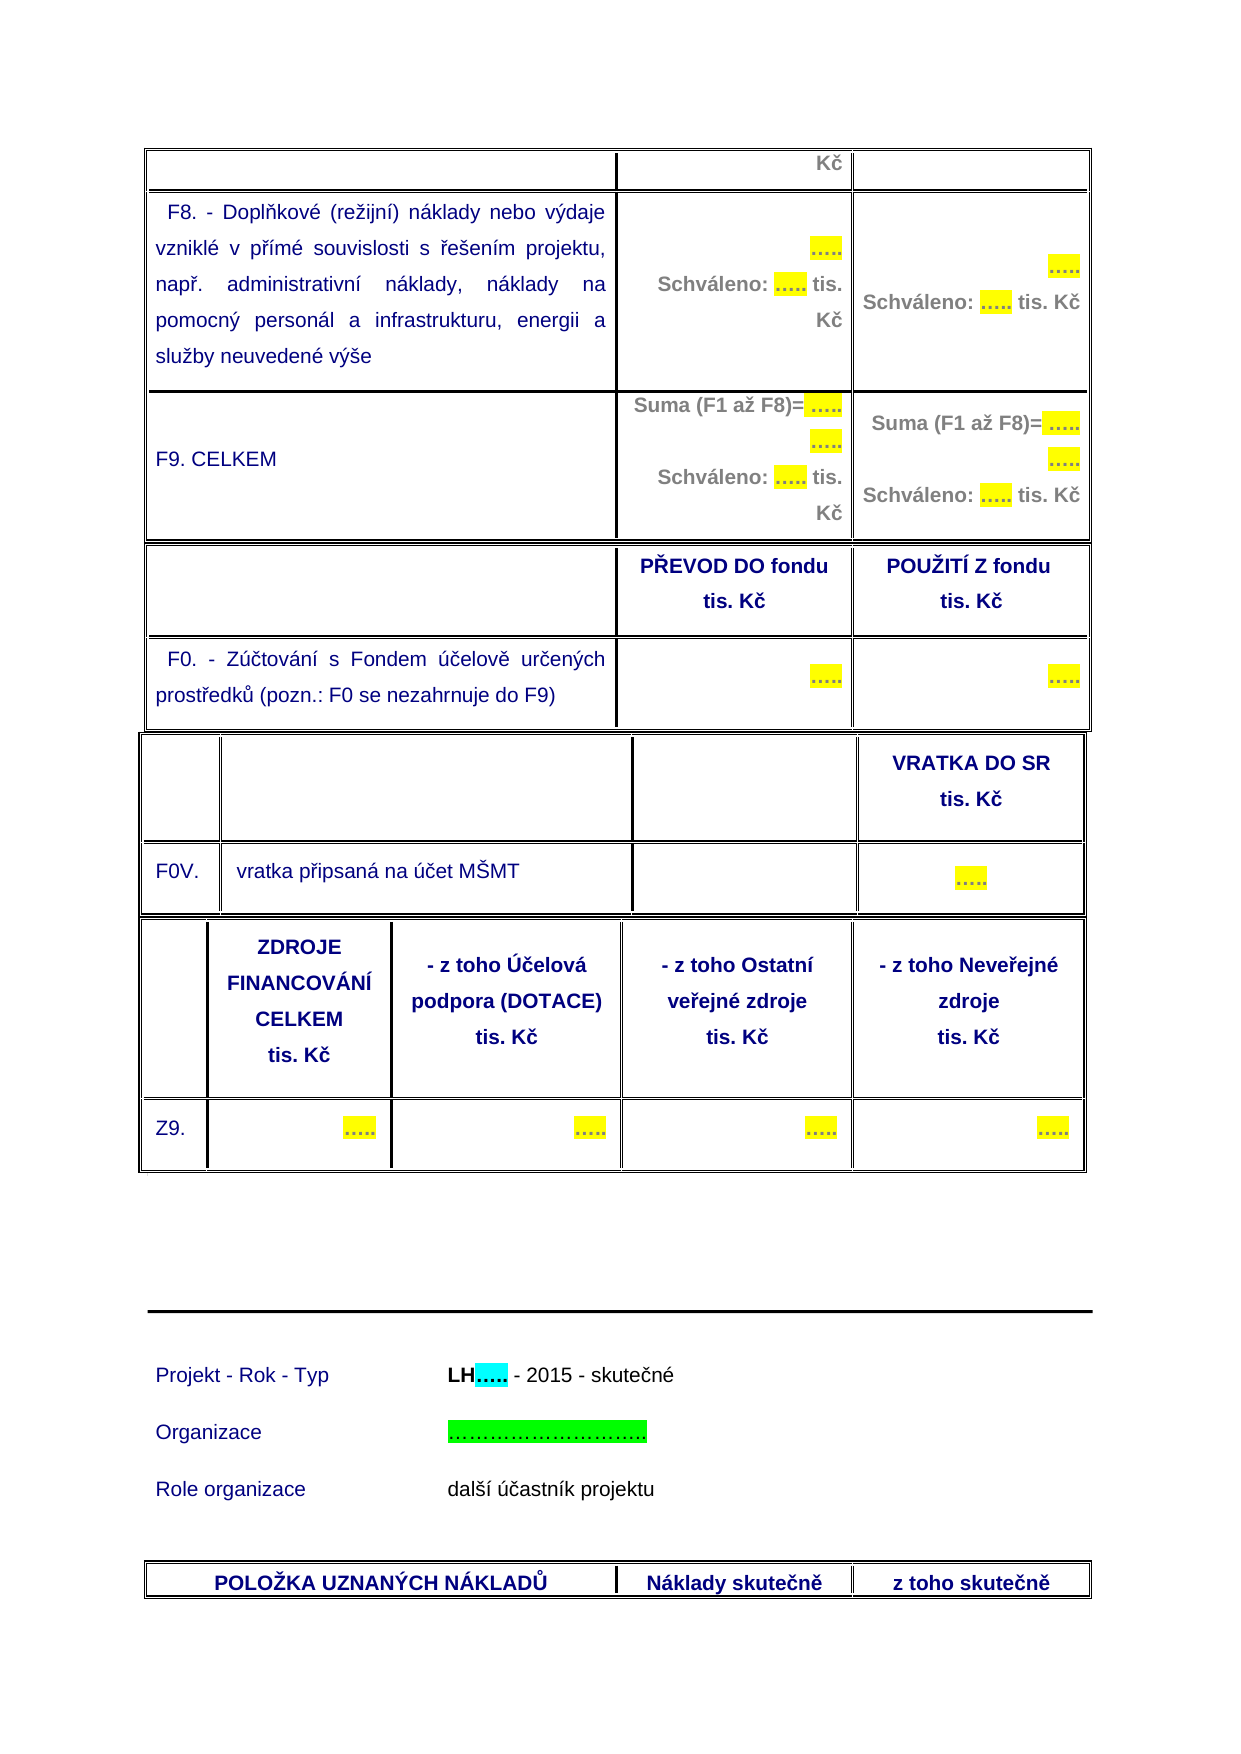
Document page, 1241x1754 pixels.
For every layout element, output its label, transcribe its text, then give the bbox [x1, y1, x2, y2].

table_cell Role organizace [146, 1467, 430, 1524]
table_cell [632, 844, 858, 913]
table_cell ….. Schváleno: ….. tis. Kč [618, 193, 851, 390]
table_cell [147, 151, 616, 189]
table_header PŘEVOD DO fondu tis. Kč [616, 546, 852, 635]
table_cell F9. CELKEM [147, 390, 616, 539]
table_header [142, 918, 207, 1097]
table_header - z toho Účelová podpora (DOTACE) tis. Kč [391, 920, 622, 1097]
table_cell F8. - Doplňkové (režijní) náklady nebo výdaje vzniklé v přímé souvislosti s řešením projektu, např. administrativní náklady, náklady na pomocný personál a infrastrukturu, energii a služby neuvedené výše [147, 189, 615, 390]
table_cell ….. [853, 635, 1089, 728]
table_cell Suma (F1 až F8)= ….. ….. Schváleno: ….. tis. Kč [853, 390, 1089, 539]
table_header VRATKA DO SR tis. Kč [858, 735, 1083, 840]
table_cell ….. [207, 1100, 391, 1169]
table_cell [616, 151, 852, 189]
table_cell Suma (F1 až F8)= ….. ….. Schváleno: ….. tis. Kč [616, 393, 852, 539]
table_cell ….. [391, 1100, 622, 1169]
table_cell Organizace [146, 1410, 430, 1467]
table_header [147, 1564, 616, 1595]
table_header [616, 1564, 852, 1595]
table_cell ….. [853, 1097, 1085, 1169]
table_header - z toho Ostatní veřejné zdroje tis. Kč [622, 920, 853, 1097]
table_cell ….. [622, 1100, 853, 1169]
table_cell ….. Schváleno: ….. tis. Kč [854, 189, 1089, 390]
table_cell Z9. [140, 1097, 207, 1169]
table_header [853, 1564, 1089, 1595]
table_cell F0. - Zúčtování s Fondem účelově určených prostředků (pozn.: F0 se nezahrnuje do F9) [147, 635, 616, 728]
table_cell ….. [858, 840, 1084, 913]
table_cell vratka připsaná na účet MŠMT [221, 844, 632, 913]
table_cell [853, 151, 1089, 189]
table_cell ……………………….. [430, 1410, 1091, 1467]
table_header ZDROJE FINANCOVÁNÍ CELKEM tis. Kč [207, 920, 391, 1097]
table_header [221, 733, 632, 840]
table_header [142, 735, 221, 840]
table_header POUŽITÍ Z fondu tis. Kč [853, 546, 1089, 635]
table_cell ….. [616, 639, 852, 728]
table_header [632, 735, 858, 840]
table_cell F0V. [142, 840, 221, 913]
table_header Projekt - Rok - Typ [146, 1353, 430, 1410]
table_header LH….. - 2015 - skutečné [430, 1353, 1091, 1410]
table_header - z toho Neveřejné zdroje tis. Kč [853, 920, 1083, 1097]
table_cell další účastník projektu [430, 1467, 1091, 1524]
table_header [147, 546, 616, 635]
